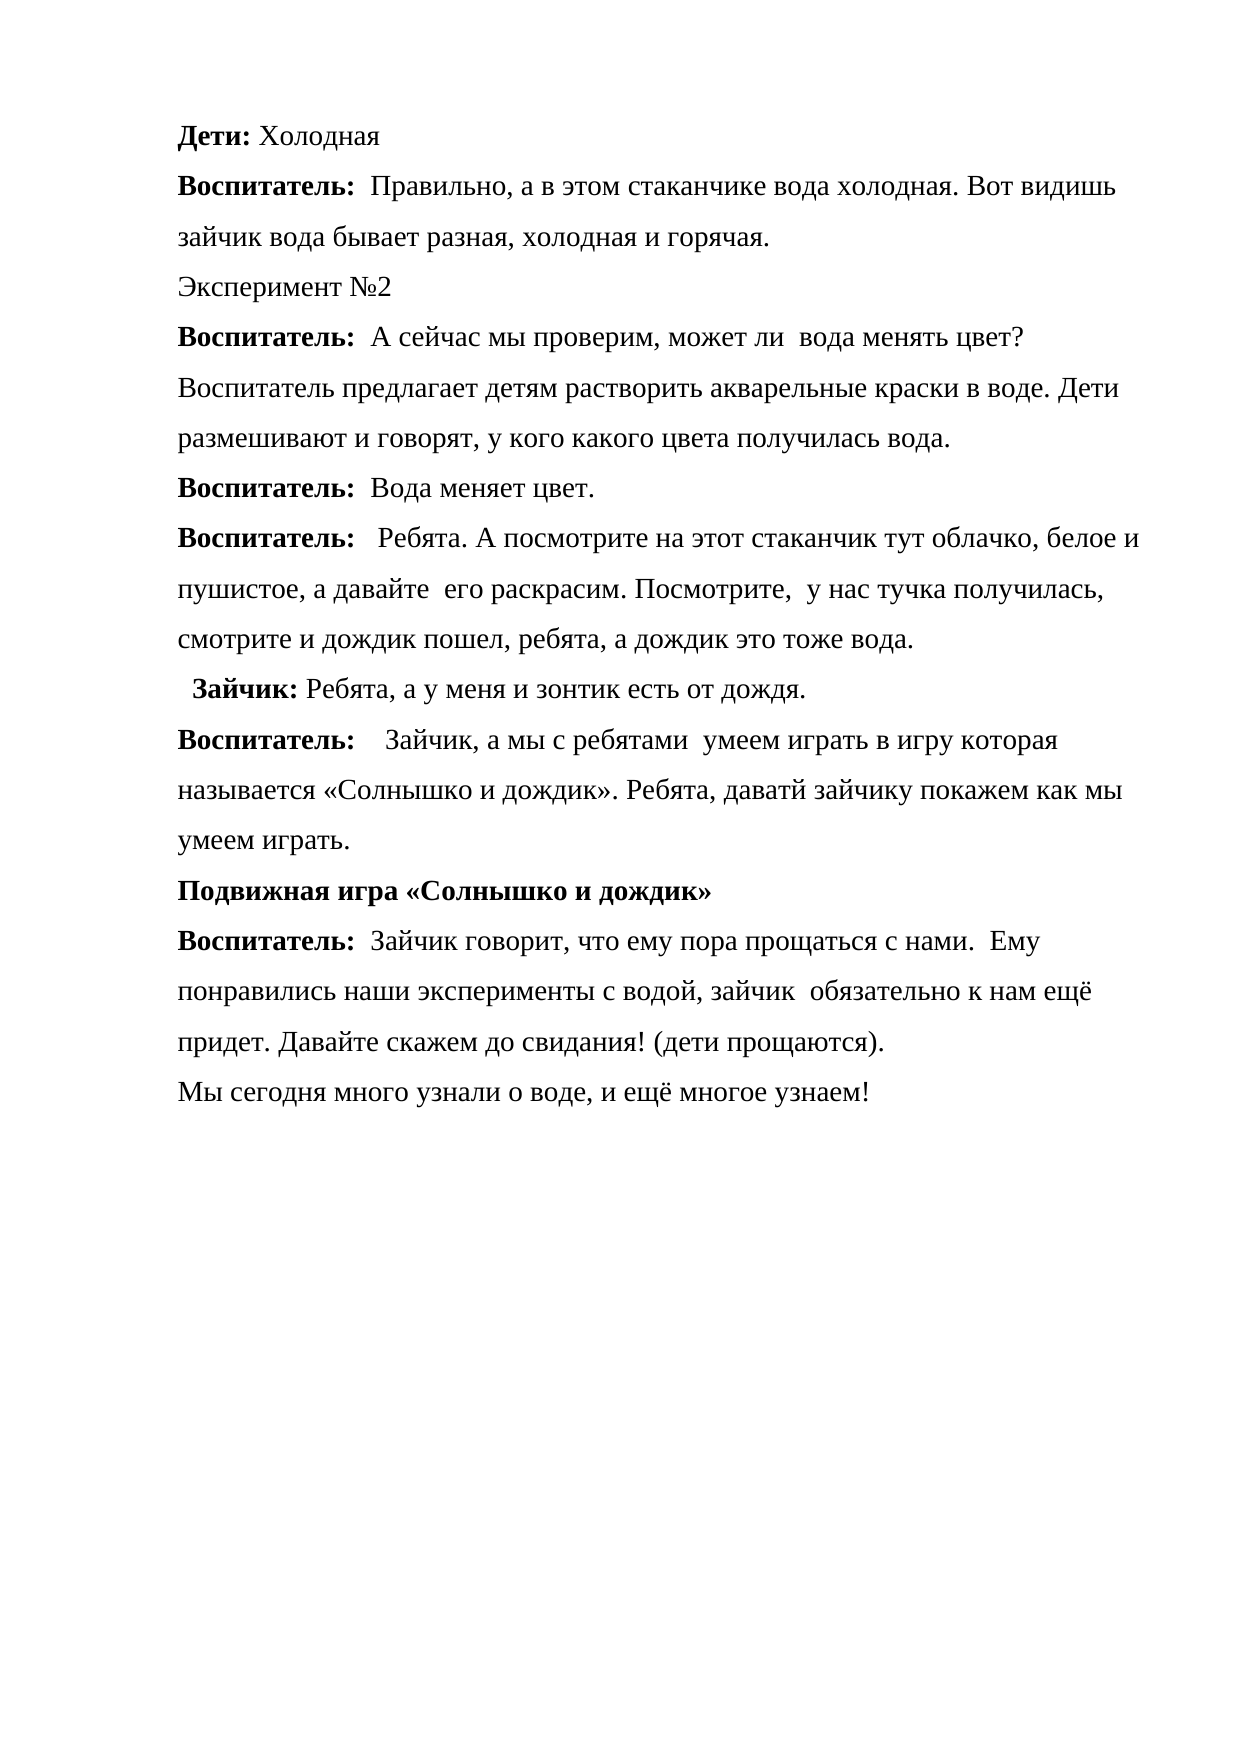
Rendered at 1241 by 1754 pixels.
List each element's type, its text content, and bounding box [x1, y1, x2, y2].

text Эксперимент №2 [177, 269, 1152, 303]
text Воспитатель: Зайчик говорит, что ему пора прощаться с нами. Ему понравились наши эксперименты с водой, зайчик обязательно к нам ещё придет. Давайте скажем до свидания! (дети прощаются). [177, 923, 1152, 1057]
text Воспитатель: Правильно, а в этом стаканчике вода холодная. Вот видишь зайчик вода бывает разная, холодная и горячая. [177, 168, 1152, 252]
text Воспитатель: Вода меняет цвет. [177, 470, 1152, 504]
text Воспитатель: Зайчик, а мы с ребятами умеем играть в игру которая называется «Солнышко и дождик». Ребята, даватй зайчику покажем как мы умеем играть. [177, 722, 1152, 856]
text Подвижная игра «Солнышко и дождик» [177, 873, 1152, 906]
text Дети: Холодная [177, 118, 1152, 152]
text Мы сегодня много узнали о воде, и ещё многое узнаем! [177, 1074, 1152, 1108]
text Воспитатель: Ребята. А посмотрите на этот стаканчик тут облачко, белое и пушистое, а давайте его раскрасим. Посмотрите, у нас тучка получилась, смотрите и дождик пошел, ребята, а дождик это тоже вода. [177, 521, 1152, 655]
text Зайчик: Ребята, а у меня и зонтик есть от дождя. [177, 672, 1152, 705]
text Воспитатель: А сейчас мы проверим, может ли вода менять цвет? Воспитатель предлагает детям растворить акварельные краски в воде. Дети размешивают и говорят, у кого какого цвета получилась вода. [177, 319, 1152, 453]
